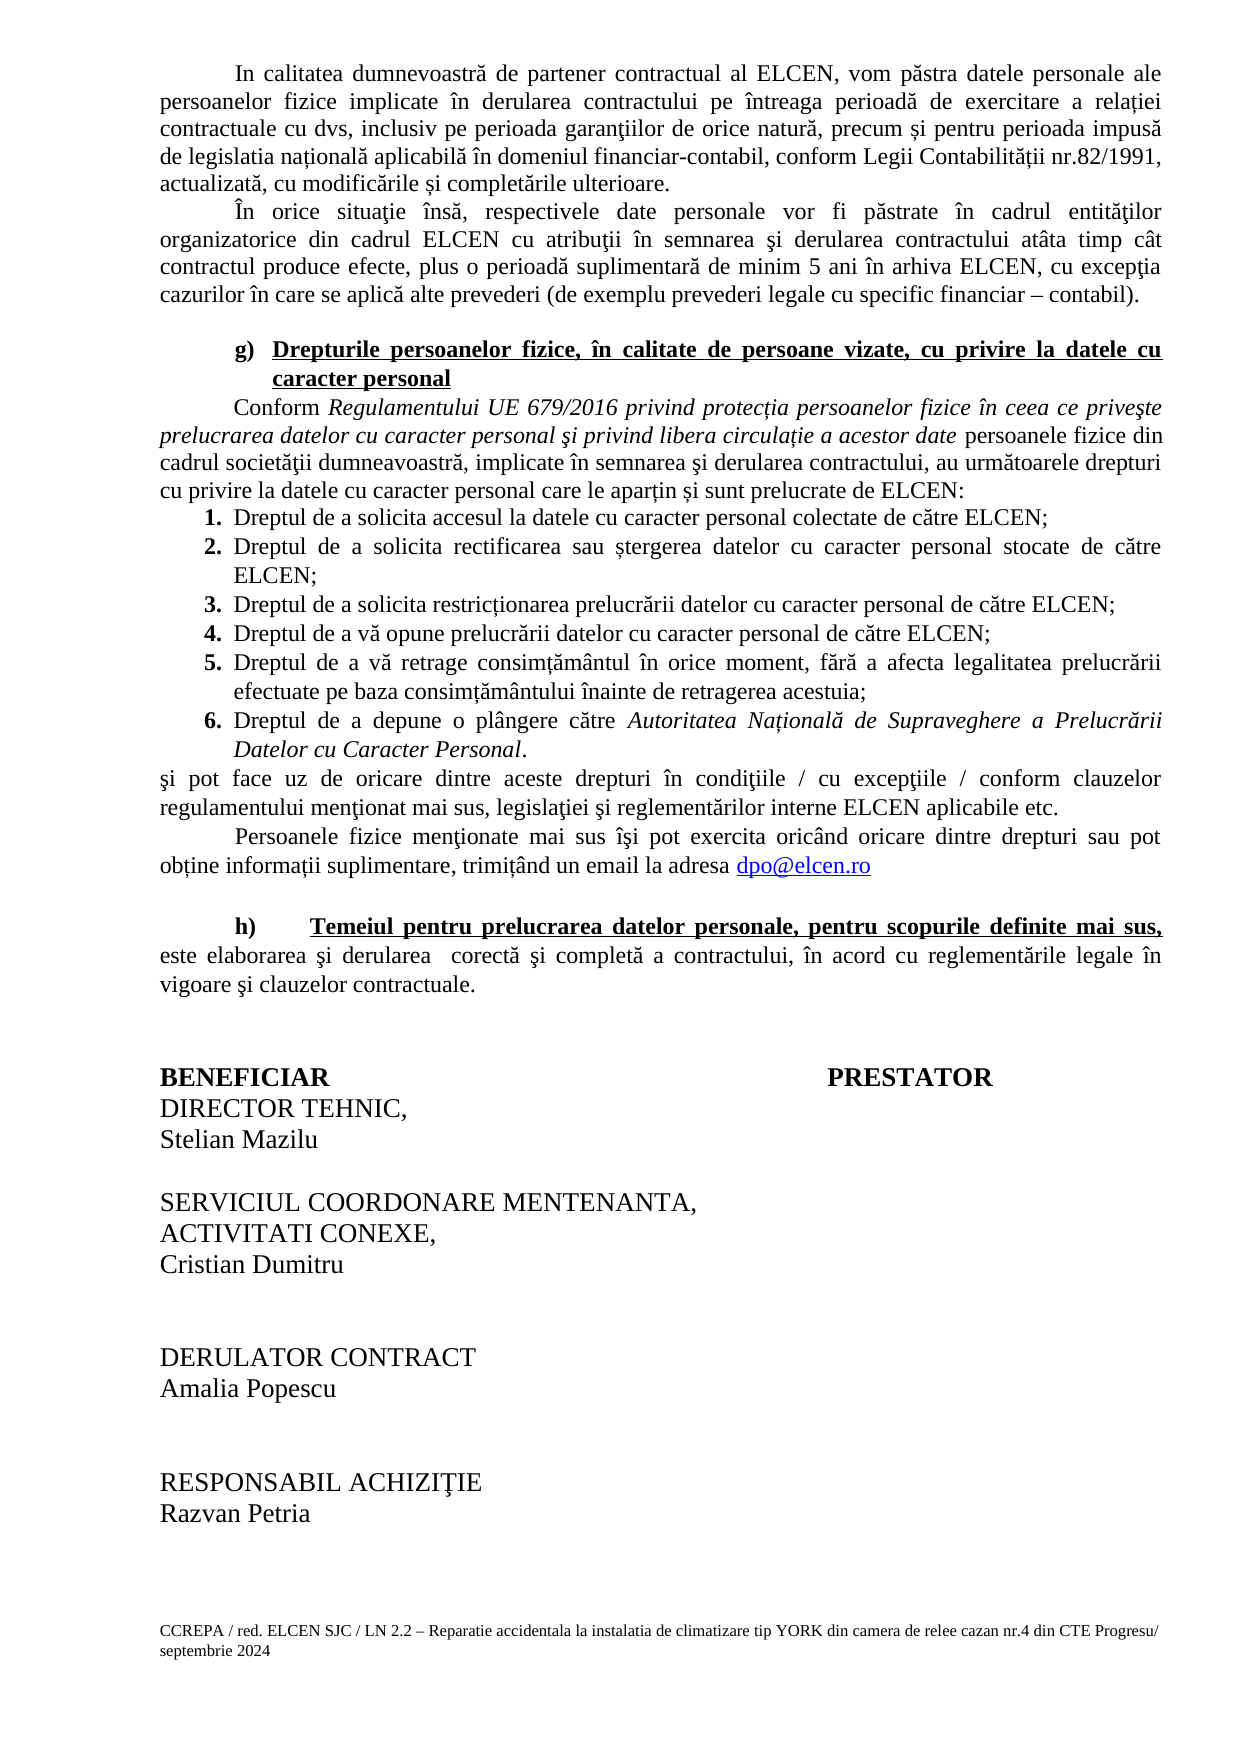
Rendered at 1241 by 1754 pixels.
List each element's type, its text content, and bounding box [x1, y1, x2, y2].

text RESPONSABIL ACHIZIŢIE [159, 1466, 1163, 1497]
list Dreptul de a vă opune prelucrării datelor cu caracter personal de către ELCEN; [204, 619, 1163, 647]
list Dreptul de a solicita rectificarea sau ștergerea datelor cu caracter personal stocate de către ELCEN; [204, 532, 1163, 589]
list Temeiul pentru prelucrarea datelor personale, pentru scopurile definite mai sus, este elaborarea şi derularea corectă şi completă a contractului, în acord cu reglementările legale în vigoare şi clauzelor contractuale. [159, 912, 1163, 997]
text BENEFICIAR PRESTATOR [159, 1061, 1163, 1092]
list Dreptul de a solicita accesul la datele cu caracter personal colectate de către ELCEN; [204, 503, 1163, 531]
list Dreptul de a solicita restricționarea prelucrării datelor cu caracter personal de către ELCEN; [204, 590, 1163, 618]
text SERVICIUL COORDONARE MENTENANTA, [159, 1186, 1163, 1217]
text Persoanele fizice menţionate mai sus îşi pot exercita oricând oricare dintre drepturi sau pot obține informații suplimentare, trimițând un email la adresa dpo@elcen.ro [159, 822, 1163, 879]
text DIRECTOR TEHNIC, [159, 1092, 1163, 1123]
text Conform Regulamentului UE 679/2016 privind protecția persoanelor fizice în ceea ce priveşte prelucrarea datelor cu caracter personal şi privind libera circulație a acestor date persoanele fizice din cadrul societăţii dumneavoastră, implicate în semnarea şi derularea contractului, au următoarele drepturi cu privire la datele cu caracter personal care le aparțin și sunt prelucrate de ELCEN: [159, 393, 1163, 503]
list Dreptul de a vă retrage consimțământul în orice moment, fără a afecta legalitatea prelucrării efectuate pe baza consimțământului înainte de retragerea acestuia; [204, 648, 1163, 705]
text In calitatea dumnevoastră de partener contractual al ELCEN, vom păstra datele personale ale persoanelor fizice implicate în derularea contractului pe întreaga perioadă de exercitare a relației contractuale cu dvs, inclusiv pe perioada garanţiilor de orice natură, precum și pentru perioada impusă de legislatia națională aplicabilă în domeniul financiar-contabil, conform Legii Contabilității nr.82/1991, actualizată, cu modificările și completările ulterioare. [159, 59, 1163, 197]
text Razvan Petria [159, 1497, 1163, 1528]
text Cristian Dumitru [159, 1248, 1163, 1279]
list Drepturile persoanelor fizice, în calitate de persoane vizate, cu privire la datele cu caracter personal [234, 335, 1163, 392]
list Dreptul de a depune o plângere către Autoritatea Națională de Supraveghere a Prelucrării Datelor cu Caracter Personal. [204, 706, 1163, 763]
text DERULATOR CONTRACT [159, 1341, 1163, 1373]
text Amalia Popescu [159, 1373, 1163, 1404]
text În orice situaţie însă, respectivele date personale vor fi păstrate în cadrul entităţilor organizatorice din cadrul ELCEN cu atribuţii în semnarea şi derularea contractului atâta timp cât contractul produce efecte, plus o perioadă suplimentară de minim 5 ani în arhiva ELCEN, cu excepţia cazurilor în care se aplică alte prevederi (de exemplu prevederi legale cu specific financiar – contabil). [159, 197, 1163, 307]
text ACTIVITATI CONEXE, [159, 1217, 1163, 1248]
text Stelian Mazilu [159, 1123, 1163, 1154]
list şi pot face uz de oricare dintre aceste drepturi în condiţiile / cu excepţiile / conform clauzelor regulamentului menţionat mai sus, legislaţiei şi reglementărilor interne ELCEN aplicabile etc. [159, 764, 1163, 821]
